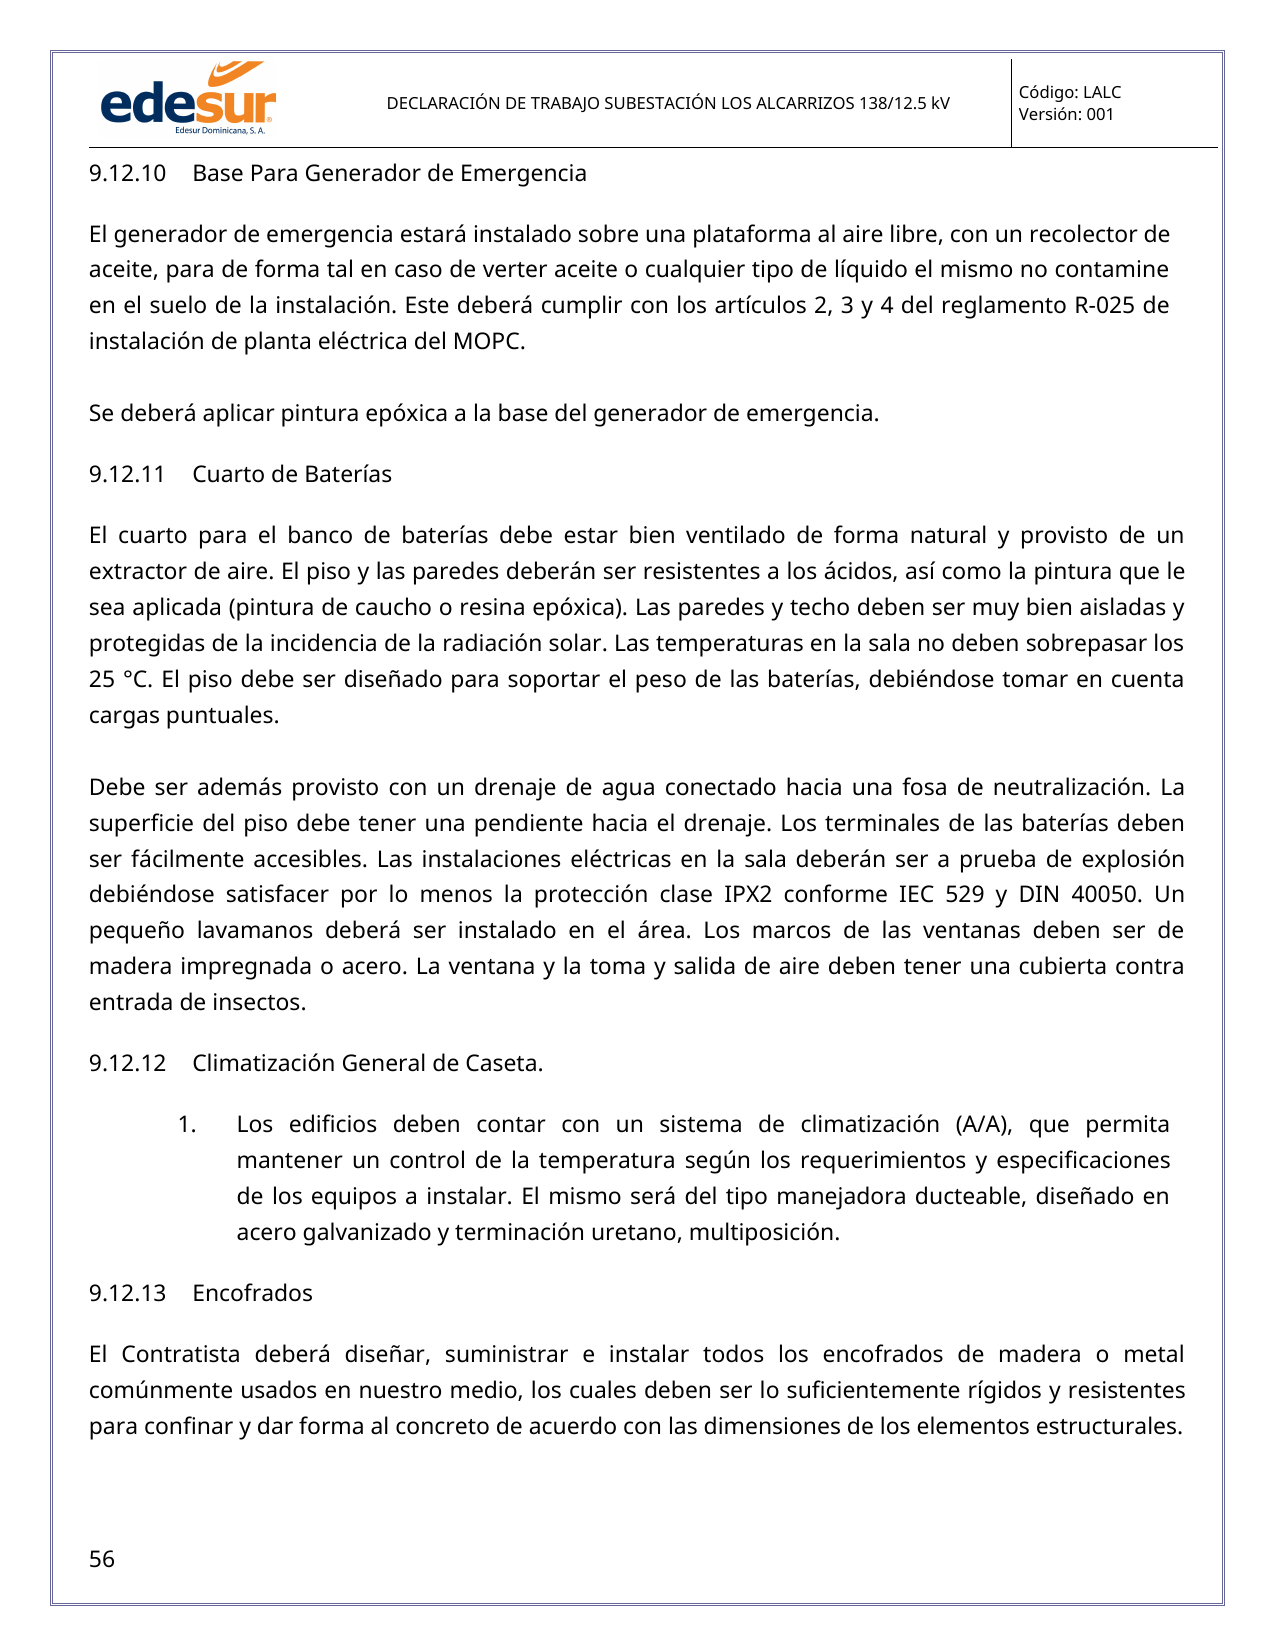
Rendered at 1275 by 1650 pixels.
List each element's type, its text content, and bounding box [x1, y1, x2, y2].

text El generador de emergencia estará instalado sobre una plataforma al aire libre, con un recolector de aceite, para de forma tal en caso de verter aceite o cualquier tipo de líquido el mismo no contamine en el suelo de la instalación. Este deberá cumplir con los artículos 2, 3 y 4 del reglamento R-025 de instalación de planta eléctrica del MOPC. [89, 217, 1172, 357]
text Se deberá aplicar pintura epóxica a la base del generador de emergencia. [89, 397, 1172, 428]
subtitle Base Para Generador de Emergencia [89, 157, 1186, 188]
subtitle Climatización General de Caseta. [89, 1047, 1186, 1078]
text El Contratista deberá diseñar, suministrar e instalar todos los encofrados de madera o metal comúnmente usados en nuestro medio, los cuales deben ser lo suficientemente rígidos y resistentes para confinar y dar forma al concreto de acuerdo con las dimensiones de los elementos estructurales. [89, 1338, 1186, 1441]
text El cuarto para el banco de baterías debe estar bien ventilado de forma natural y provisto de un extractor de aire. El piso y las paredes deberán ser resistentes a los ácidos, así como la pintura que le sea aplicada (pintura de caucho o resina epóxica). Las paredes y techo deben ser muy bien aisladas y protegidas de la incidencia de la radiación solar. Las temperaturas en la sala no deben sobrepasar los 25 °C. El piso debe ser diseñado para soportar el peso de las baterías, debiéndose tomar en cuenta cargas puntuales. [89, 519, 1186, 730]
picture [98, 59, 277, 138]
subtitle Cuarto de Baterías [89, 458, 1186, 489]
subtitle Encofrados [89, 1277, 1186, 1308]
list Los edificios deben contar con un sistema de climatización (A/A), que permita mantener un control de la temperatura según los requerimientos y especificaciones de los equipos a instalar. El mismo será del tipo manejadora ducteable, diseñado en acero galvanizado y terminación uretano, multiposición. [177, 1108, 1172, 1247]
text Debe ser además provisto con un drenaje de agua conectado hacia una fosa de neutralización. La superficie del piso debe tener una pendiente hacia el drenaje. Los terminales de las baterías deben ser fácilmente accesibles. Las instalaciones eléctricas en la sala deberán ser a prueba de explosión debiéndose satisfacer por lo menos la protección clase IPX2 conforme IEC 529 y DIN 40050. Un pequeño lavamanos deberá ser instalado en el área. Los marcos de las ventanas deben ser de madera impregnada o acero. La ventana y la toma y salida de aire deben tener una cubierta contra entrada de insectos. [89, 771, 1186, 1017]
